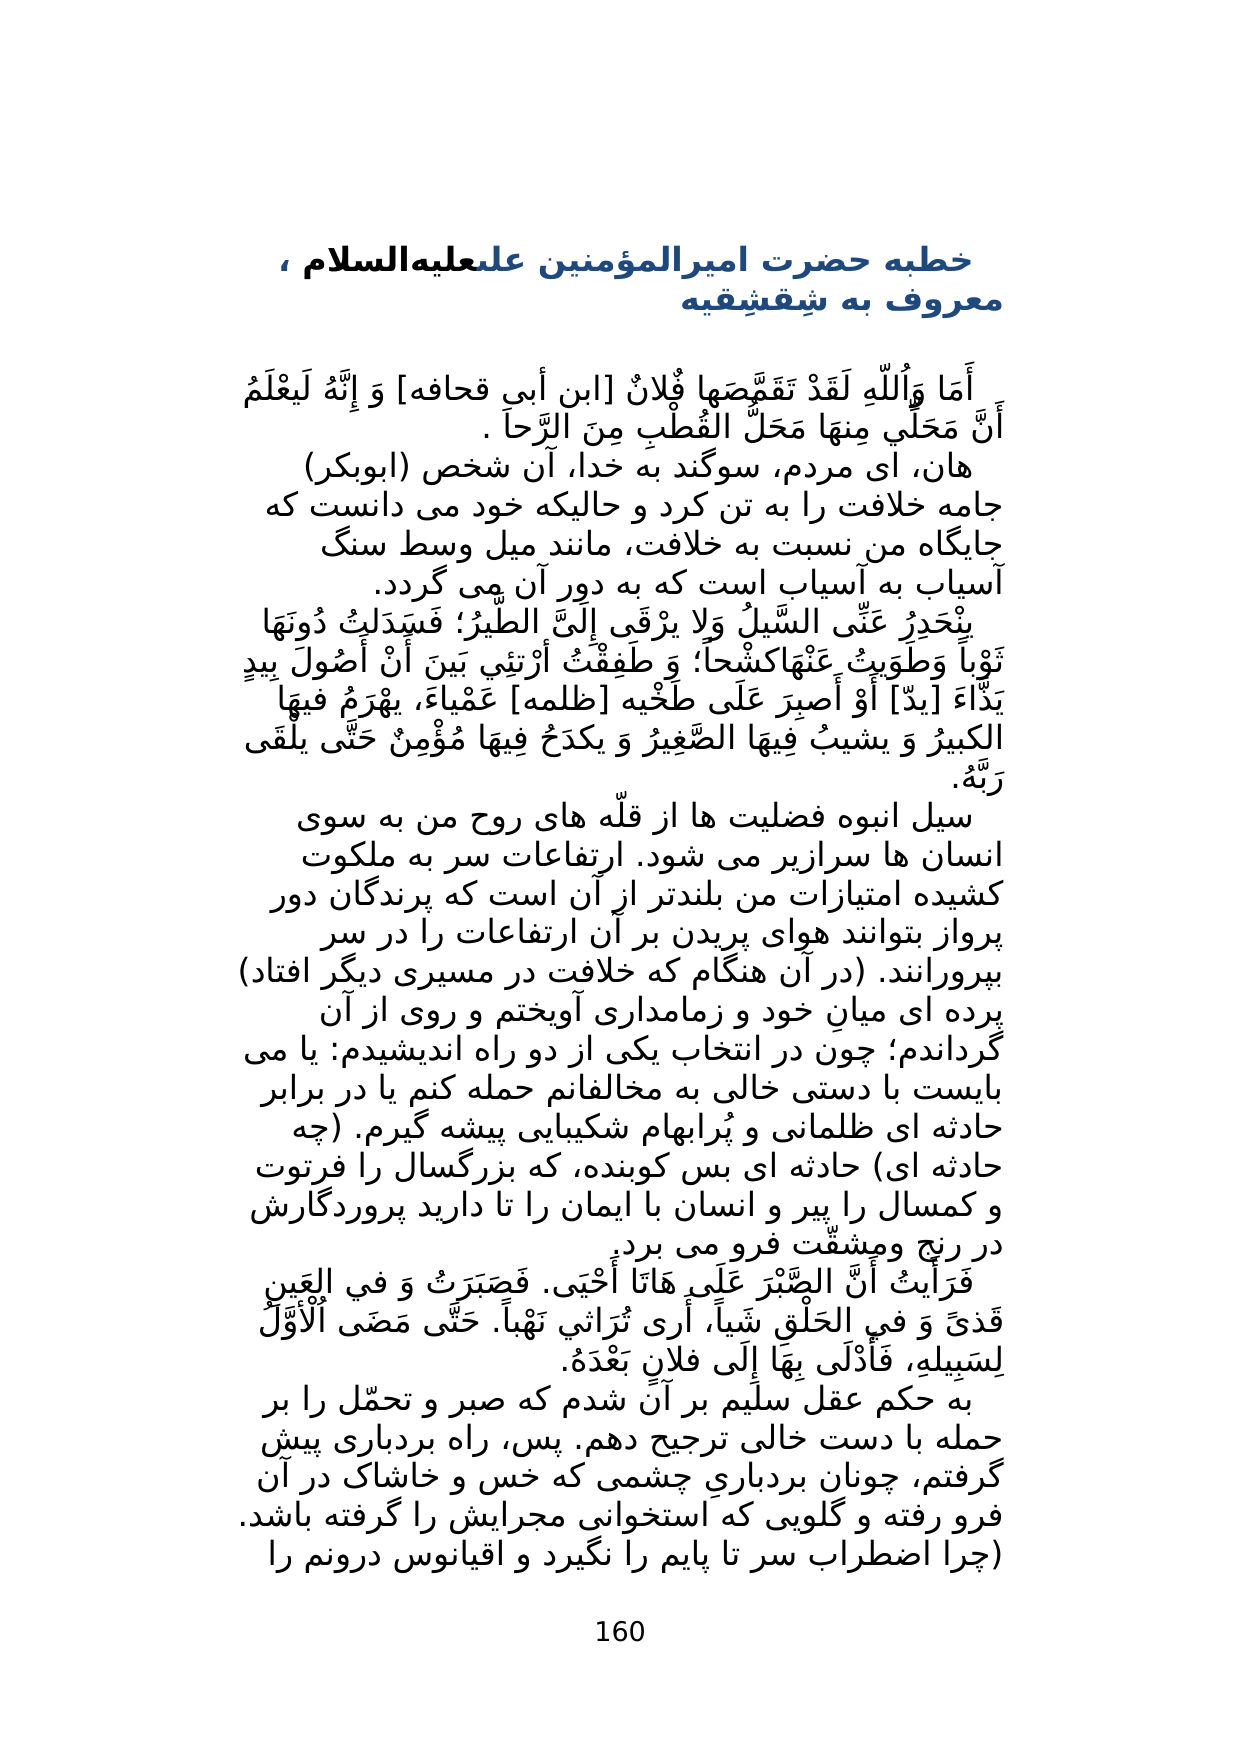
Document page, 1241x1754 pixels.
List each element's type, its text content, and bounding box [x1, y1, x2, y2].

text فَرَأَيتُ أَنَّ الصَّبْرَ عَلَى هَاتَا أَحْيَى. فَصَبَرَتُ وَ في العَينِ قَذىً وَ في الحَلْقِ شَياً، أَرى تُرَاثي نَهْباً. حَتَّى مَضَى اُلْأوَّلُ لِسَبِيلهِ، فَأَدْلَى بِهَا إِلَى فلانٍ بَعْدَهُ. [236, 1263, 1004, 1379]
text أَمَا وَاُللّهِ لَقَدْ تَقَمَّصَها فٌلانٌ [ابن أبى قحافه] وَ إِنَّهُ لَيعْلَمُ أَنَّ مَحَلِّي مِنهَا مَحَلُّ القُطْبِ مِنَ الرَّحاَ . [236, 369, 1004, 447]
subtitle خطبه حضرت اميرالمؤمنين علىعليه‌السلام ، معروف به شِقشِقيه [236, 241, 1004, 318]
text هان، اى مردم، سوگند به خدا، آن شخص (ابوبکر) جامه خلافت را به تن کرد و حاليکه خود مى دانست که جايگاه من نسبت به خلافت، مانند ميل وسط سنگ آسياب به آسياب است که به دور آن مى گردد. [236, 447, 1004, 602]
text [236, 1379, 1004, 1573]
text سيل انبوه فضليت ها از قلّه هاى روح من به سوى انسان ها سرازير مى شود. ارتفاعات سر به ملکوت کشيده امتيازات من بلندتر از آن است که پرندگان دور پرواز بتوانند هواى پريدن بر آن ارتفاعات را در سر بپرورانند. (در آن هنگام که خلافت در مسيرى ديگر افتاد) پرده اى ميانِ خود و زمامدارى آويختم و روى از آن گرداندم؛ چون در انتخاب يکى از دو راه انديشيدم: يا مى بايست با دستى خالى به مخالفانم حمله کنم يا در برابر حادثه اى ظلمانى و پُرابهام شکيبايى پيشه گيرم. (چه حادثه اى) حادثه اى بس کوبنده، که بزرگسال را فرتوت و کمسال را پير و انسان با ايمان را تا داريد پروردگارش در رنج ومشقّت فرو مى برد. [236, 796, 1004, 1263]
text ينْحَدِرُ عَنِّى السَّيلُ وَلا يرْقَى إِلَىَّ الطَّيرُ؛ فَسَدَلتُ دُونَهَا ثَوْباً وَطَوَيتُ عَنْهَاکشْحاً؛ وَ طَفِقْتُ أرْتئِي بَينَ أَنْ أَصُولَ بِيدٍ يَذَّاءَ [يدّ] أَوْ أَصبِرَ عَلَى طَخْيه [ظلمه] عَمْياءَ، يهْرَمُ فيهَا الکبيرُ وَ يشيبُ فِيهَا الصَّغِيرُ وَ يکدَحُ فِيهَا مُؤْمِنٌ حَتَّى يلْقَى رَبَّهُ. [236, 602, 1004, 796]
